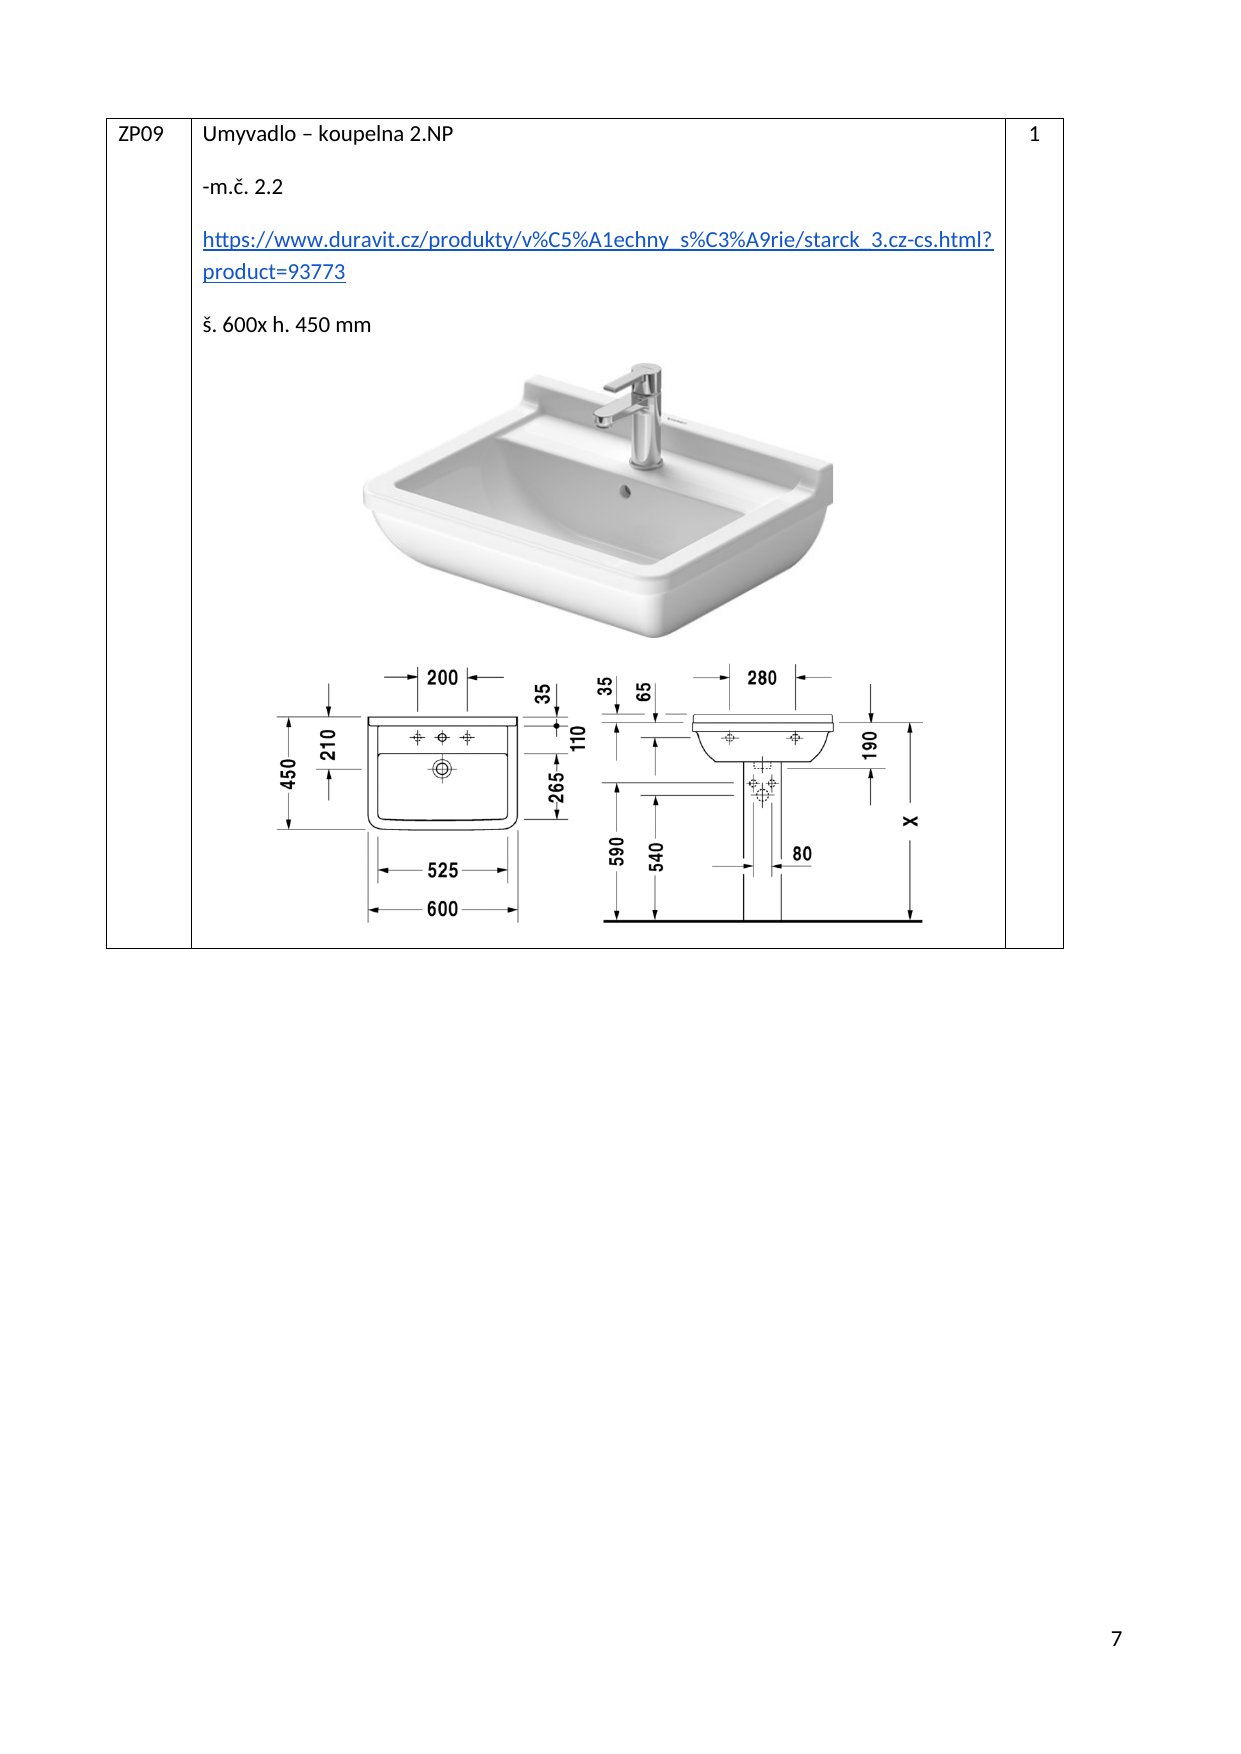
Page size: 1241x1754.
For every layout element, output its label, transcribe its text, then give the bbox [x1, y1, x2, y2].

table_cell Umyvadlo – koupelna 2.NP -m.č. 2.2 https://www.duravit.cz/produkty/v%C5%A1echny_s%C3%A9rie/starck_3.cz-cs.html?product=93773 š. 600x h. 450 mm [192, 119, 1005, 948]
picture [363, 363, 834, 638]
table_cell ZP09 [107, 119, 191, 948]
picture [273, 663, 923, 923]
table_cell 1 [1006, 119, 1063, 948]
